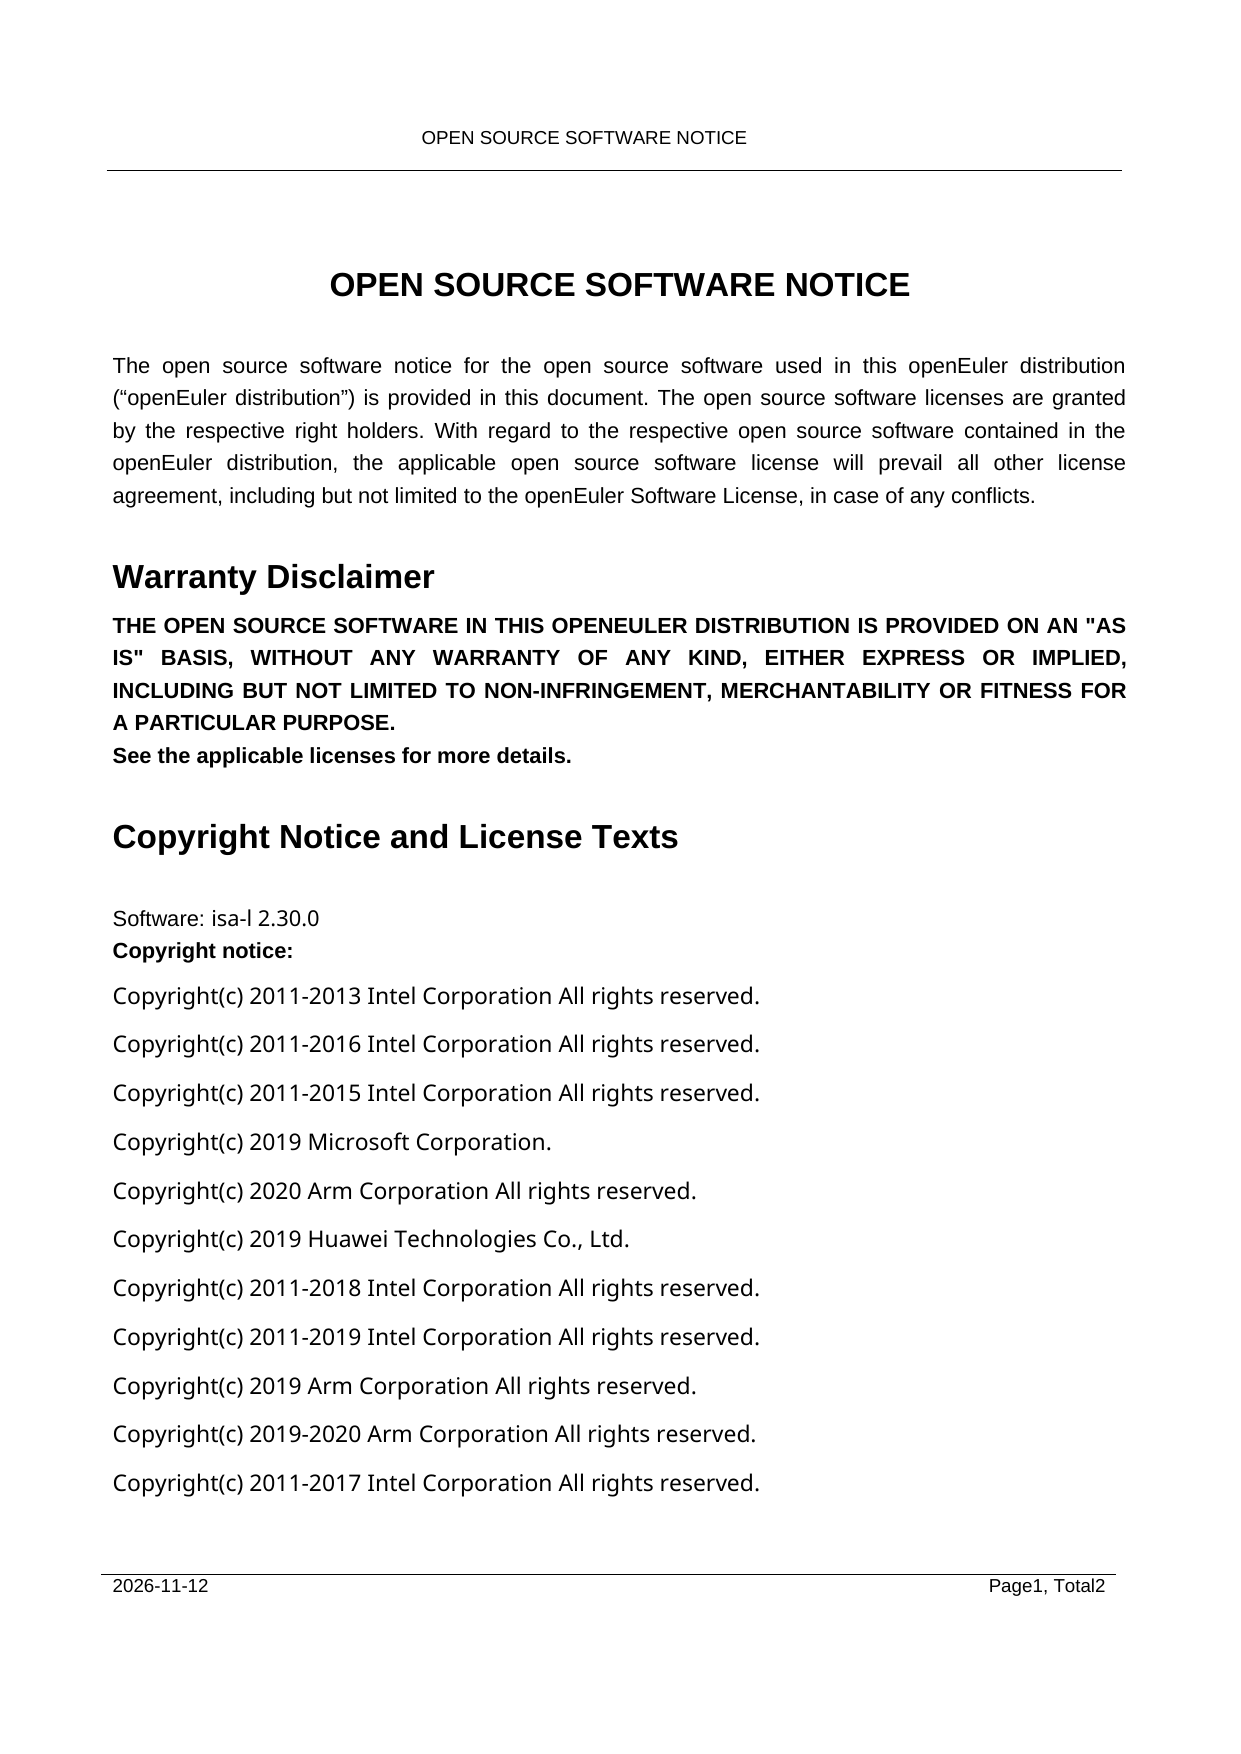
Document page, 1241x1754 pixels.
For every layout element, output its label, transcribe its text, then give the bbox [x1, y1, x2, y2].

text Copyright notice: [112, 934, 1128, 966]
text Warranty Disclaimer [112, 544, 1128, 609]
text Copyright(c) 2011-2013 Intel Corporation All rights reserved. Copyright(c) 2011-2016 Intel Corporation All rights reserved. Copyright(c) 2011-2015 Intel Corporation All rights reserved. Copyright(c) 2019 Microsoft Corporation. Copyright(c) 2020 Arm Corporation All rights reserved. Copyright(c) 2019 Huawei Technologies Co., Ltd. Copyright(c) 2011-2018 Intel Corporation All rights reserved. Copyright(c) 2011-2019 Intel Corporation All rights reserved. Copyright(c) 2019 Arm Corporation All rights reserved. Copyright(c) 2019-2020 Arm Corporation All rights reserved. Copyright(c) 2011-2017 Intel Corporation All rights reserved. [112, 979, 1128, 1548]
text Software: isa-l 2.30.0 [112, 901, 1128, 934]
text Copyright Notice and License Texts [112, 804, 1128, 869]
text OPEN SOURCE SOFTWARE NOTICE [112, 251, 1128, 316]
text The open source software notice for the open source software used in this openEuler distribution (“openEuler distribution”) is provided in this document. The open source software licenses are granted by the respective right holders. With regard to the respective open source software contained in the openEuler distribution, the applicable open source software license will prevail all other license agreement, including but not limited to the openEuler Software License, in case of any conflicts. [112, 349, 1128, 511]
text THE OPEN SOURCE SOFTWARE IN THIS OPENEULER DISTRIBUTION IS PROVIDED ON AN "AS IS" BASIS, WITHOUT ANY WARRANTY OF ANY KIND, EITHER EXPRESS OR IMPLIED, INCLUDING BUT NOT LIMITED TO NON-INFRINGEMENT, MERCHANTABILITY OR FITNESS FOR A PARTICULAR PURPOSE. See the applicable licenses for more details. [112, 609, 1128, 771]
